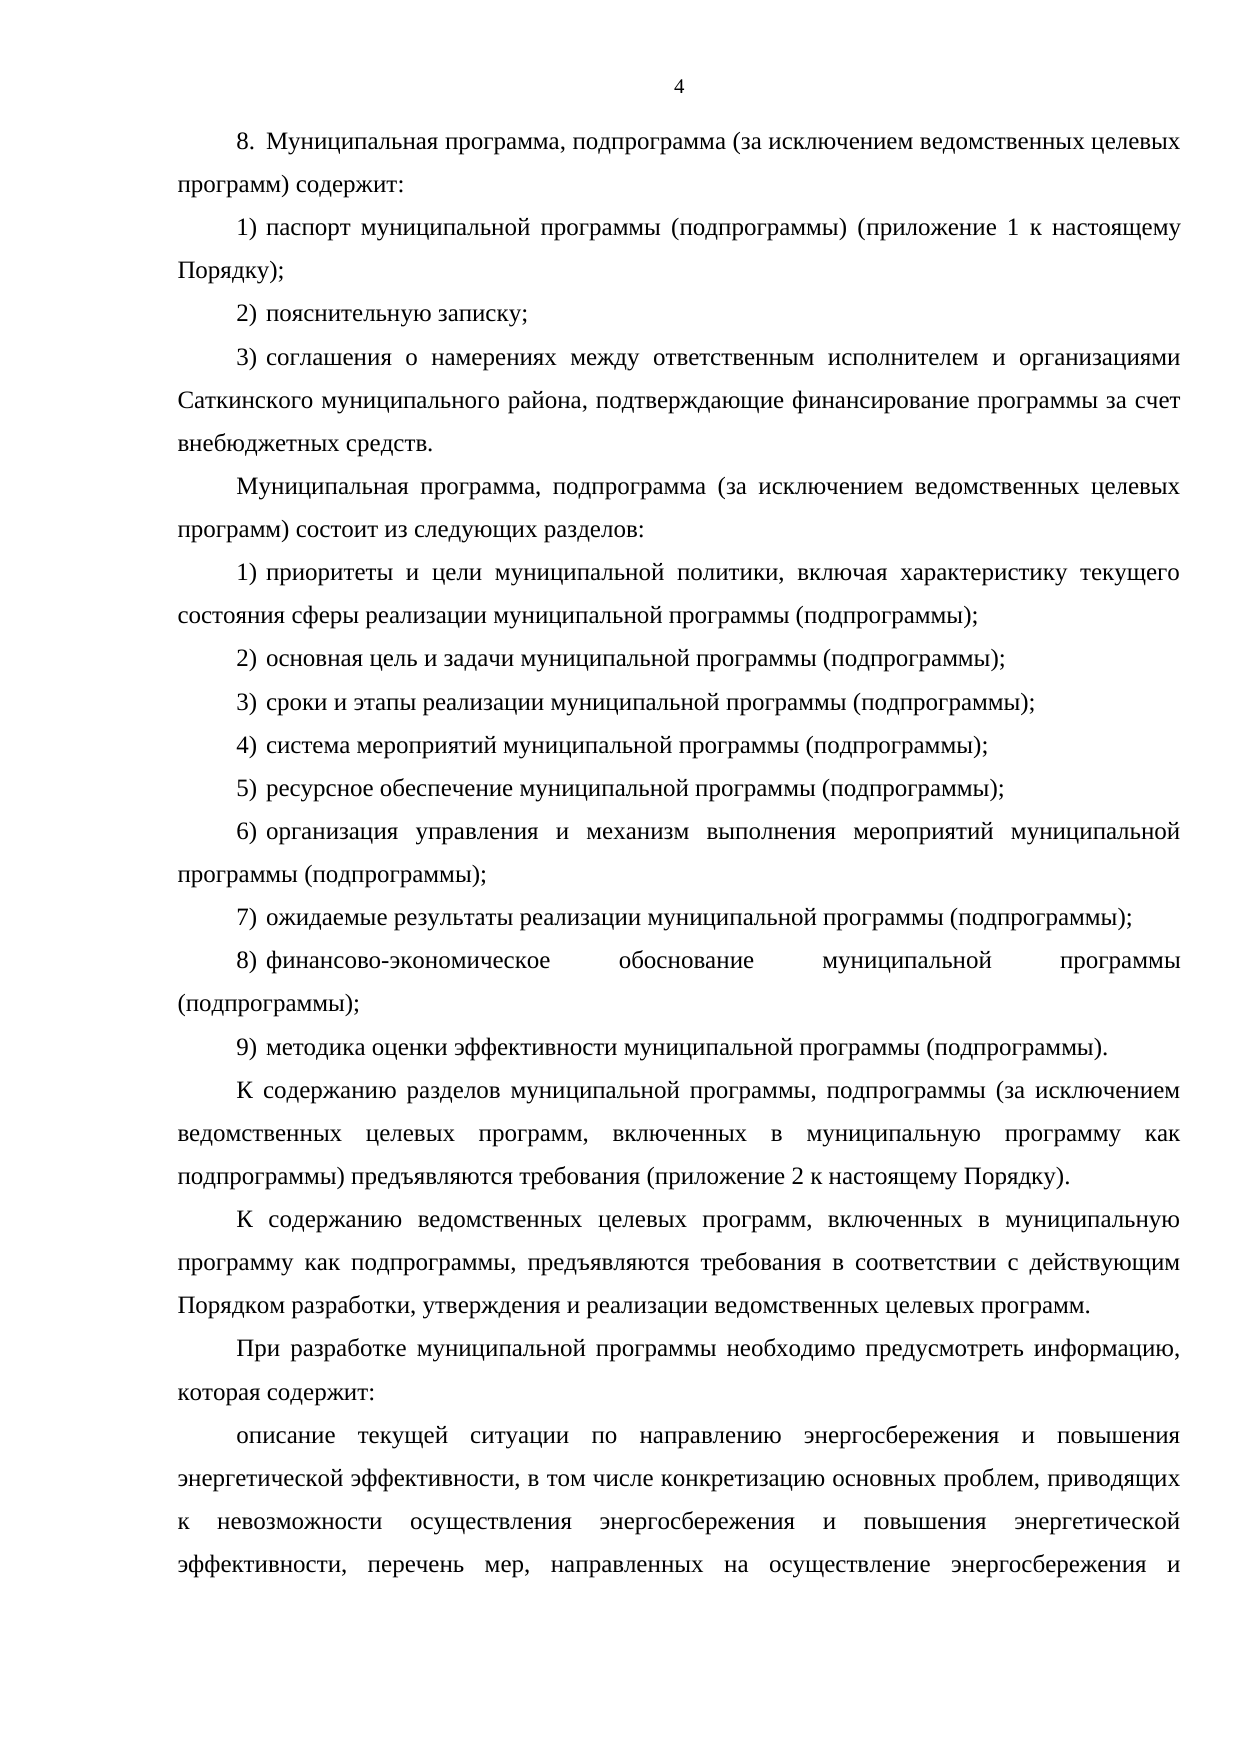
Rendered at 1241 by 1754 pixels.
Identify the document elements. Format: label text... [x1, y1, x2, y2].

list ресурсное обеспечение муниципальной программы (подпрограммы); [177, 773, 1181, 802]
text К содержанию ведомственных целевых программ, включенных в муниципальную программу как подпрограммы, предъявляются требования в соответствии с действующим Порядком разработки, утверждения и реализации ведомственных целевых программ. [177, 1204, 1181, 1319]
list приоритеты и цели муниципальной политики, включая характеристику текущего состояния сферы реализации муниципальной программы (подпрограммы); [177, 557, 1181, 629]
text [177, 1420, 1181, 1578]
list ожидаемые результаты реализации муниципальной программы (подпрограммы); [177, 902, 1181, 931]
list Муниципальная программа, подпрограмма (за исключением ведомственных целевых программ) состоит из следующих разделов: [177, 471, 1181, 543]
text К содержанию разделов муниципальной программы, подпрограммы (за исключением ведомственных целевых программ, включенных в муниципальную программу как подпрограммы) предъявляются требования (приложение 2 к настоящему Порядку). [177, 1075, 1181, 1190]
list паспорт муниципальной программы (подпрограммы) (приложение 1 к настоящему Порядку); [177, 212, 1181, 284]
list организация управления и механизм выполнения мероприятий муниципальной программы (подпрограммы); [177, 816, 1181, 888]
list финансово-экономическое обоснование муниципальной программы (подпрограммы); [177, 945, 1181, 1017]
list сроки и этапы реализации муниципальной программы (подпрограммы); [177, 687, 1181, 715]
list система мероприятий муниципальной программы (подпрограммы); [177, 730, 1181, 758]
list соглашения о намерениях между ответственным исполнителем и организациями Саткинского муниципального района, подтверждающие финансирование программы за счет внебюджетных средств. [177, 342, 1181, 457]
list основная цель и задачи муниципальной программы (подпрограммы); [177, 643, 1181, 672]
list пояснительную записку; [177, 298, 1181, 327]
list Муниципальная программа, подпрограмма (за исключением ведомственных целевых программ) содержит: [177, 126, 1181, 198]
list методика оценки эффективности муниципальной программы (подпрограммы). [177, 1032, 1181, 1060]
text При разработке муниципальной программы необходимо предусмотреть информацию, которая содержит: [177, 1333, 1181, 1405]
